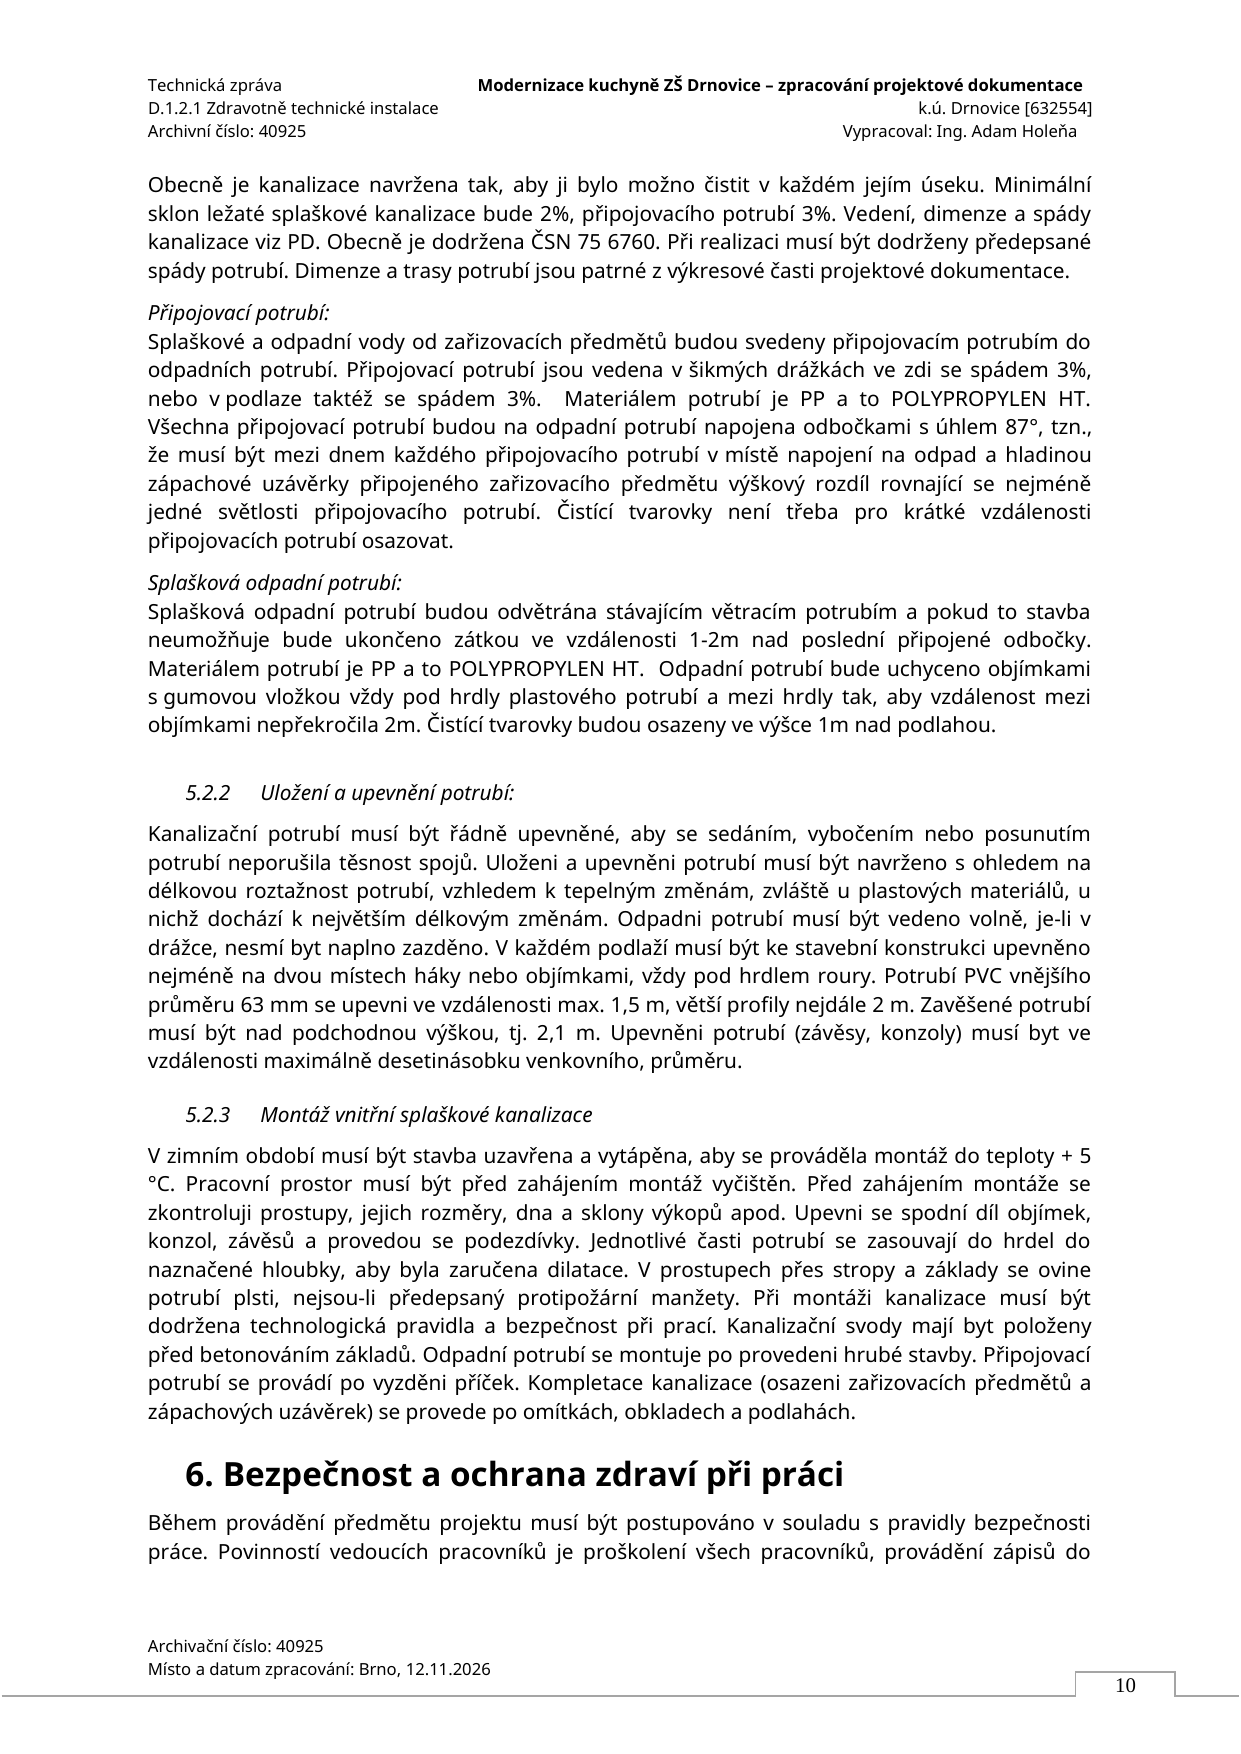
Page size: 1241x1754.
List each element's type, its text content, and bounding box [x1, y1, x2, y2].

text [148, 1508, 1092, 1565]
text Kanalizační potrubí musí být řádně upevněné, aby se sedáním, vybočením nebo posunutím potrubí neporušila těsnost spojů. Uloženi a upevněni potrubí musí být navrženo s ohledem na délkovou roztažnost potrubí, vzhledem k tepelným změnám, zvláště u plastových materiálů, u nichž dochází k největším délkovým změnám. Odpadni potrubí musí být vedeno volně, je-li v drážce, nesmí byt naplno zazděno. V každém podlaží musí být ke stavební konstrukci upevněno nejméně na dvou místech háky nebo objímkami, vždy pod hrdlem roury. Potrubí PVC vnějšího průměru 63 mm se upevni ve vzdálenosti max. 1,5 m, větší profily nejdále 2 m. Zavěšené potrubí musí být nad podchodnou výškou, tj. 2,1 m. Upevněni potrubí (závěsy, konzoly) musí byt ve vzdálenosti maximálně desetinásobku venkovního, průměru. [148, 819, 1092, 1075]
subtitle Montáž vnitřní splaškové kanalizace [185, 1100, 1092, 1128]
text Splaškové a odpadní vody od zařizovacích předmětů budou svedeny připojovacím potrubím do odpadních potrubí. Připojovací potrubí jsou vedena v šikmých drážkách ve zdi se spádem 3%, nebo v podlaze taktéž se spádem 3%. Materiálem potrubí je PP a to POLYPROPYLEN HT. Všechna připojovací potrubí budou na odpadní potrubí napojena odbočkami s úhlem 87°, tzn., že musí být mezi dnem každého připojovacího potrubí v místě napojení na odpad a hladinou zápachové uzávěrky připojeného zařizovacího předmětu výškový rozdíl rovnající se nejméně jedné světlosti připojovacího potrubí. Čistící tvarovky není třeba pro krátké vzdálenosti připojovacích potrubí osazovat. [148, 327, 1092, 554]
text V zimním období musí být stavba uzavřena a vytápěna, aby se prováděla montáž do teploty + 5 °C. Pracovní prostor musí být před zahájením montáž vyčištěn. Před zahájením montáže se zkontroluji prostupy, jejich rozměry, dna a sklony výkopů apod. Upevni se spodní díl objímek, konzol, závěsů a provedou se podezdívky. Jednotlivé časti potrubí se zasouvají do hrdel do naznačené hloubky, aby byla zaručena dilatace. V prostupech přes stropy a základy se ovine potrubí plsti, nejsou-li předepsaný protipožární manžety. Při montáži kanalizace musí být dodržena technologická pravidla a bezpečnost při prací. Kanalizační svody mají byt položeny před betonováním základů. Odpadní potrubí se montuje po provedeni hrubé stavby. Připojovací potrubí se provádí po vyzděni příček. Kompletace kanalizace (osazeni zařizovacích předmětů a zápachových uzávěrek) se provede po omítkách, obkladech a podlahách. [148, 1141, 1092, 1425]
text Splašková odpadní potrubí: [148, 568, 1092, 597]
subtitle Bezpečnost a ochrana zdraví při práci [185, 1450, 1092, 1496]
text Připojovací potrubí: [148, 298, 1092, 327]
subtitle Uložení a upevnění potrubí: [185, 778, 1092, 807]
text Obecně je kanalizace navržena tak, aby ji bylo možno čistit v každém jejím úseku. Minimální sklon ležaté splaškové kanalizace bude 2%, připojovacího potrubí 3%. Vedení, dimenze a spády kanalizace viz PD. Obecně je dodržena ČSN 75 6760. Při realizaci musí být dodrženy předepsané spády potrubí. Dimenze a trasy potrubí jsou patrné z výkresové časti projektové dokumentace. [148, 170, 1092, 284]
text Splašková odpadní potrubí budou odvětrána stávajícím větracím potrubím a pokud to stavba neumožňuje bude ukončeno zátkou ve vzdálenosti 1-2m nad poslední připojené odbočky. Materiálem potrubí je PP a to POLYPROPYLEN HT. Odpadní potrubí bude uchyceno objímkami s gumovou vložkou vždy pod hrdly plastového potrubí a mezi hrdly tak, aby vzdálenost mezi objímkami nepřekročila 2m. Čistící tvarovky budou osazeny ve výšce 1m nad podlahou. [148, 597, 1092, 739]
